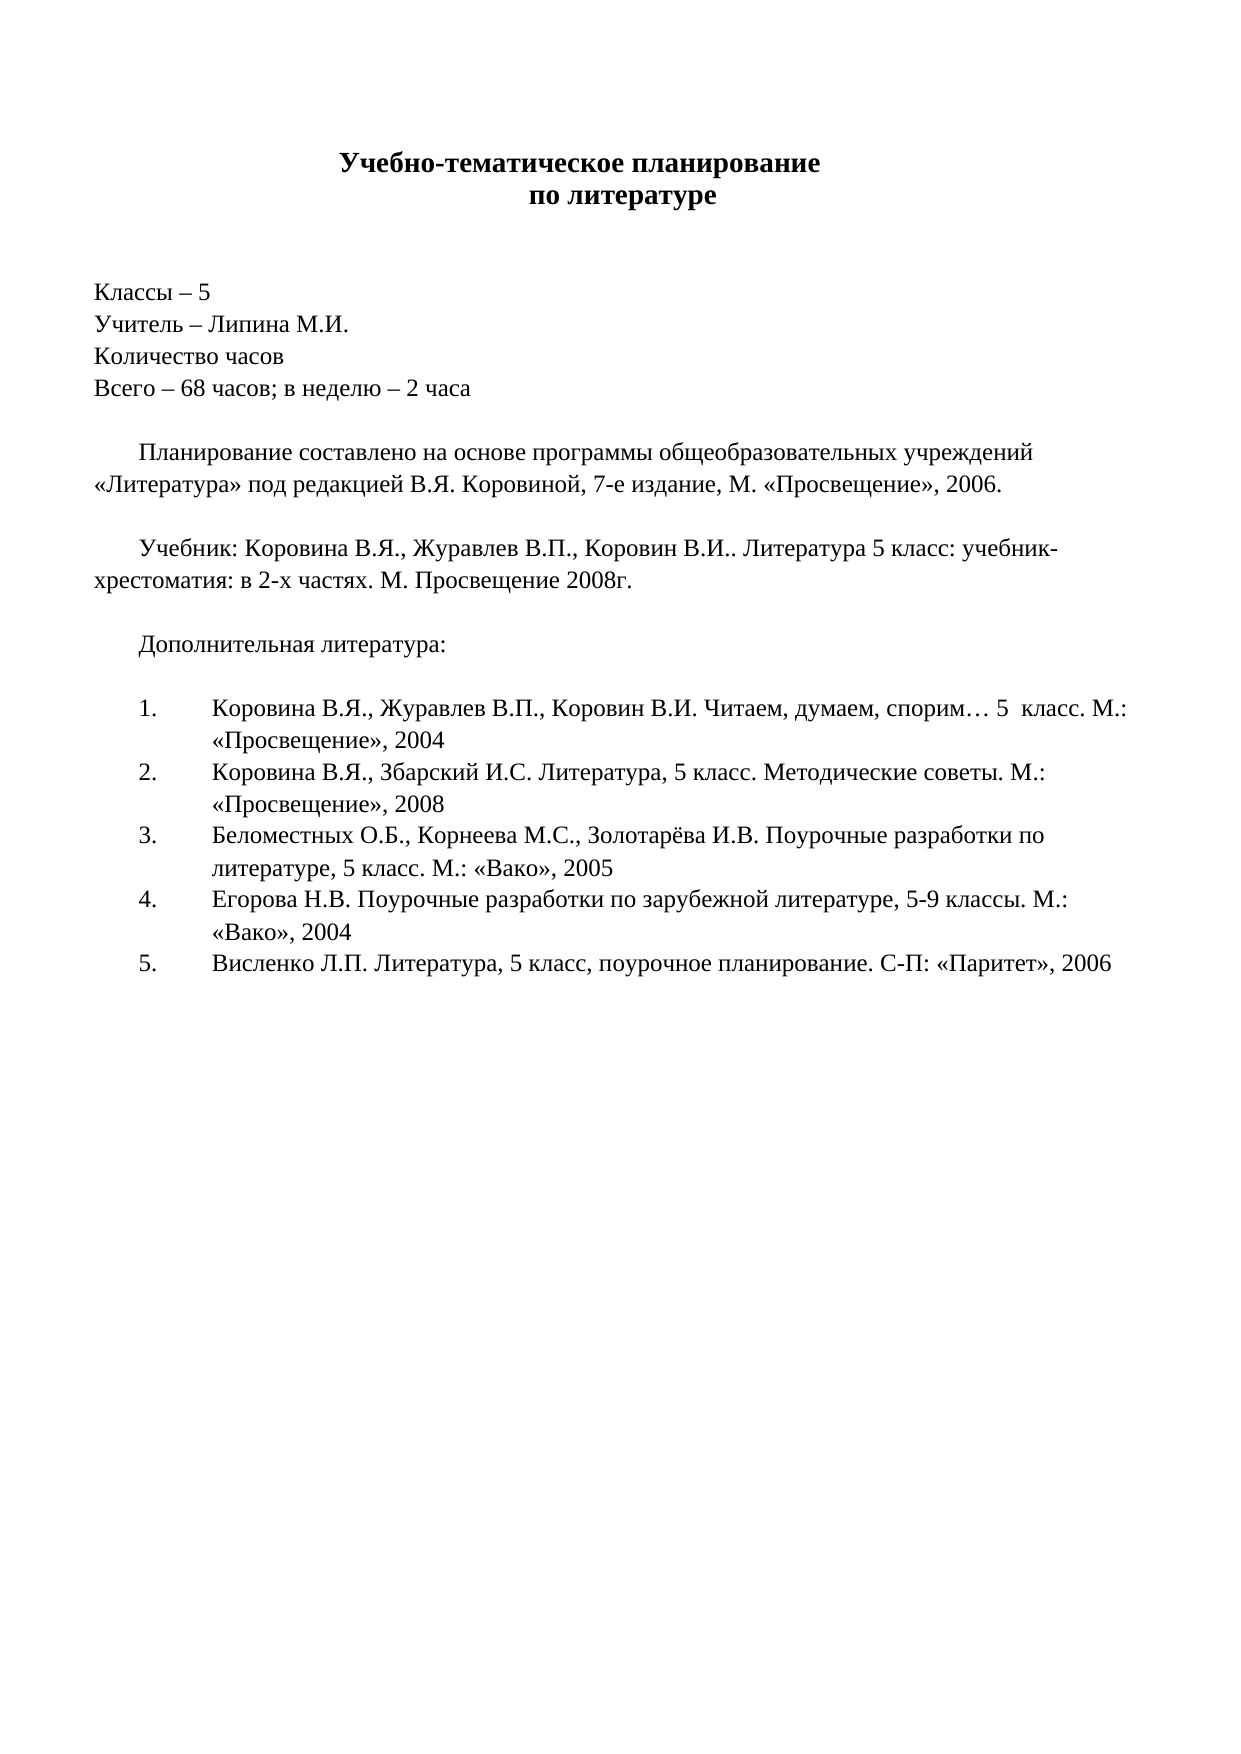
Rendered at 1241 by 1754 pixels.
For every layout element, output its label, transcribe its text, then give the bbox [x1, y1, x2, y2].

text Классы – 5 [94, 275, 1152, 307]
list Беломестных О.Б., Корнеева М.С., Золотарёва И.В. Поурочные разработки по литературе, 5 класс. М.: «Вако», 2005 [138, 818, 1152, 882]
list Коровина В.Я., Збарский И.С. Литература, 5 класс. Методические советы. М.: «Просвещение», 2008 [138, 754, 1152, 818]
text Дополнительная литература: [94, 627, 1152, 658]
list Егорова Н.В. Поурочные разработки по зарубежной литературе, 5-9 классы. М.: «Вако», 2004 [138, 882, 1152, 946]
list Коровина В.Я., Журавлев В.П., Коровин В.И. Читаем, думаем, спорим… 5 класс. М.: «Просвещение», 2004 [138, 691, 1152, 754]
text Всего – 68 часов; в неделю – 2 часа [94, 371, 1152, 403]
text по литературе [94, 179, 1152, 211]
text Количество часов [94, 339, 1152, 371]
text Учебно-тематическое планирование [338, 147, 1152, 179]
text Учебник: Коровина В.Я., Журавлев В.П., Коровин В.И.. Литература 5 класс: учебник-хрестоматия: в 2-х частях. М. Просвещение 2008г. [94, 531, 1152, 594]
list Висленко Л.П. Литература, 5 класс, поурочное планирование. С-П: «Паритет», 2006 [138, 946, 1152, 978]
text Планирование составлено на основе программы общеобразовательных учреждений «Литература» под редакцией В.Я. Коровиной, 7-е издание, М. «Просвещение», 2006. [94, 435, 1152, 499]
text Учитель – Липина М.И. [94, 307, 1152, 339]
